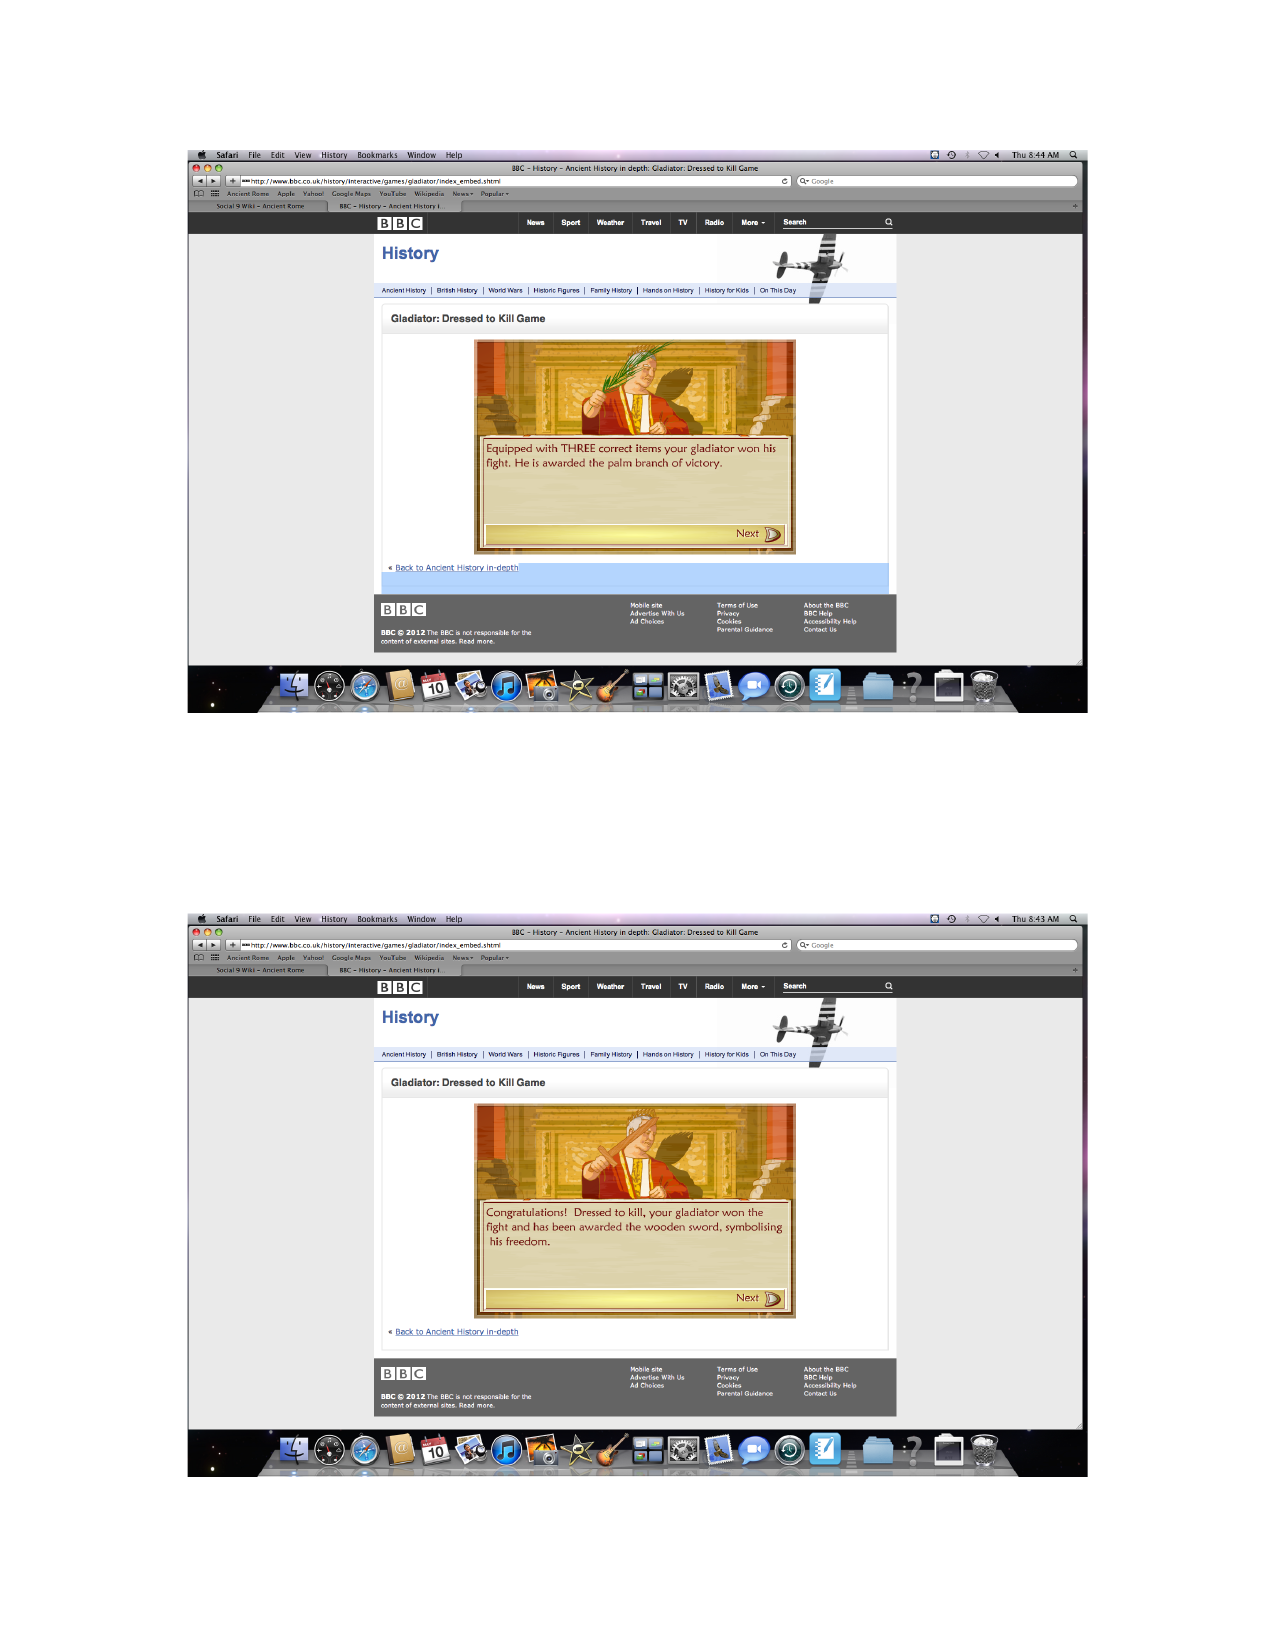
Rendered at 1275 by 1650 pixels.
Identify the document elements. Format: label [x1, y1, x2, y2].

picture [187, 150, 1088, 713]
picture [187, 913, 1088, 1477]
